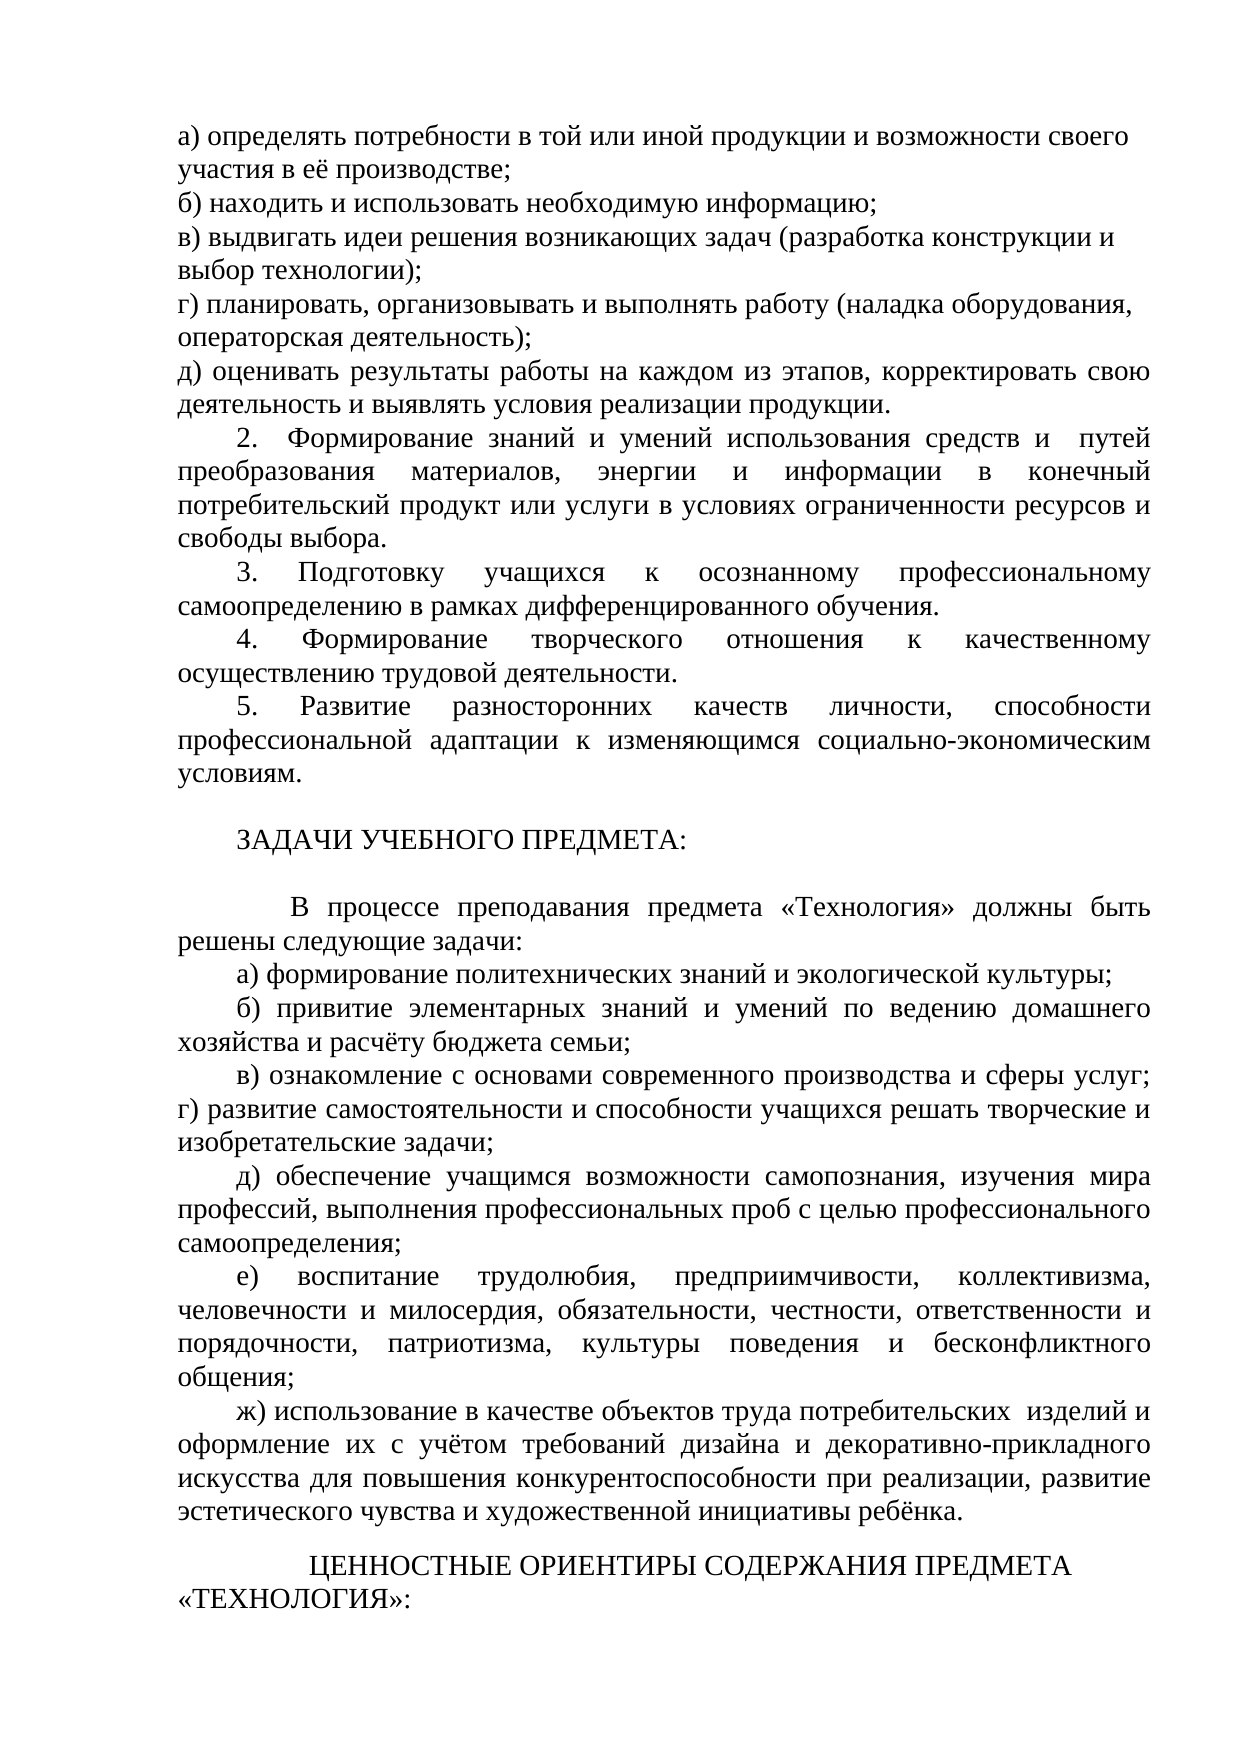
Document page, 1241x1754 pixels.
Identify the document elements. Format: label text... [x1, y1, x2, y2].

text В процессе преподавания предмета «Технология» должны быть решены следующие задачи: [177, 889, 1152, 957]
text 4. Формирование творческого отношения к качественному осуществлению трудовой деятельности. [177, 621, 1152, 688]
text 5. Развитие разносторонних качеств личности, способности профессиональной адаптации к изменяющимся социально-экономическим условиям. [177, 688, 1152, 789]
text 2. Формирование знаний и умений использования средств и путей преобразования материалов, энергии и информации в конечный потребительский продукт или услуги в условиях ограниченности ресурсов и свободы выбора. [177, 420, 1152, 554]
text ж) использование в качестве объектов труда потребительских изделий и оформление их с учётом требований дизайна и декоративно-прикладного искусства для повышения конкурентоспособности при реализации, развитие эстетического чувства и художественной инициативы ребёнка. [177, 1393, 1152, 1527]
text д) обеспечение учащимся возможности самопознания, изучения мира профессий, выполнения профессиональных проб с целью профессионального самоопределения; [177, 1158, 1152, 1258]
text д) оценивать результаты работы на каждом из этапов, корректировать свою деятельность и выявлять условия реализации продукции. [177, 353, 1152, 420]
text е) воспитание трудолюбия, предприимчивости, коллективизма, человечности и милосердия, обязательности, честности, ответственности и порядочности, патриотизма, культуры поведения и бесконфликтного общения; [177, 1258, 1152, 1393]
text ЦЕННОСТНЫЕ ОРИЕНТИРЫ СОДЕРЖАНИЯ ПРЕДМЕТА «ТЕХНОЛОГИЯ»: [177, 1548, 1152, 1615]
text 3. Подготовку учащихся к осознанному профессиональному самоопределению в рамках дифференцированного обучения. [177, 554, 1152, 621]
text в) ознакомление с основами современного производства и сферы услуг; г) развитие самостоятельности и способности учащихся решать творческие и изобретательские задачи; [177, 1057, 1152, 1158]
text а) определять потребности в той или иной продукции и возможности своего участия в её производстве; б) находить и использовать необходимую информацию; в) выдвигать идеи решения возникающих задач (разработка конструкции и выбор технологии); г) планировать, организовывать и выполнять работу (наладка оборудования, операторская деятельность); [177, 118, 1152, 353]
text б) привитие элементарных знаний и умений по ведению домашнего хозяйства и расчёту бюджета семьи; [177, 990, 1152, 1057]
text ЗАДАЧИ УЧЕБНОГО ПРЕДМЕТА: [177, 822, 1152, 856]
text а) формирование политехнических знаний и экологической культуры; [177, 957, 1152, 990]
